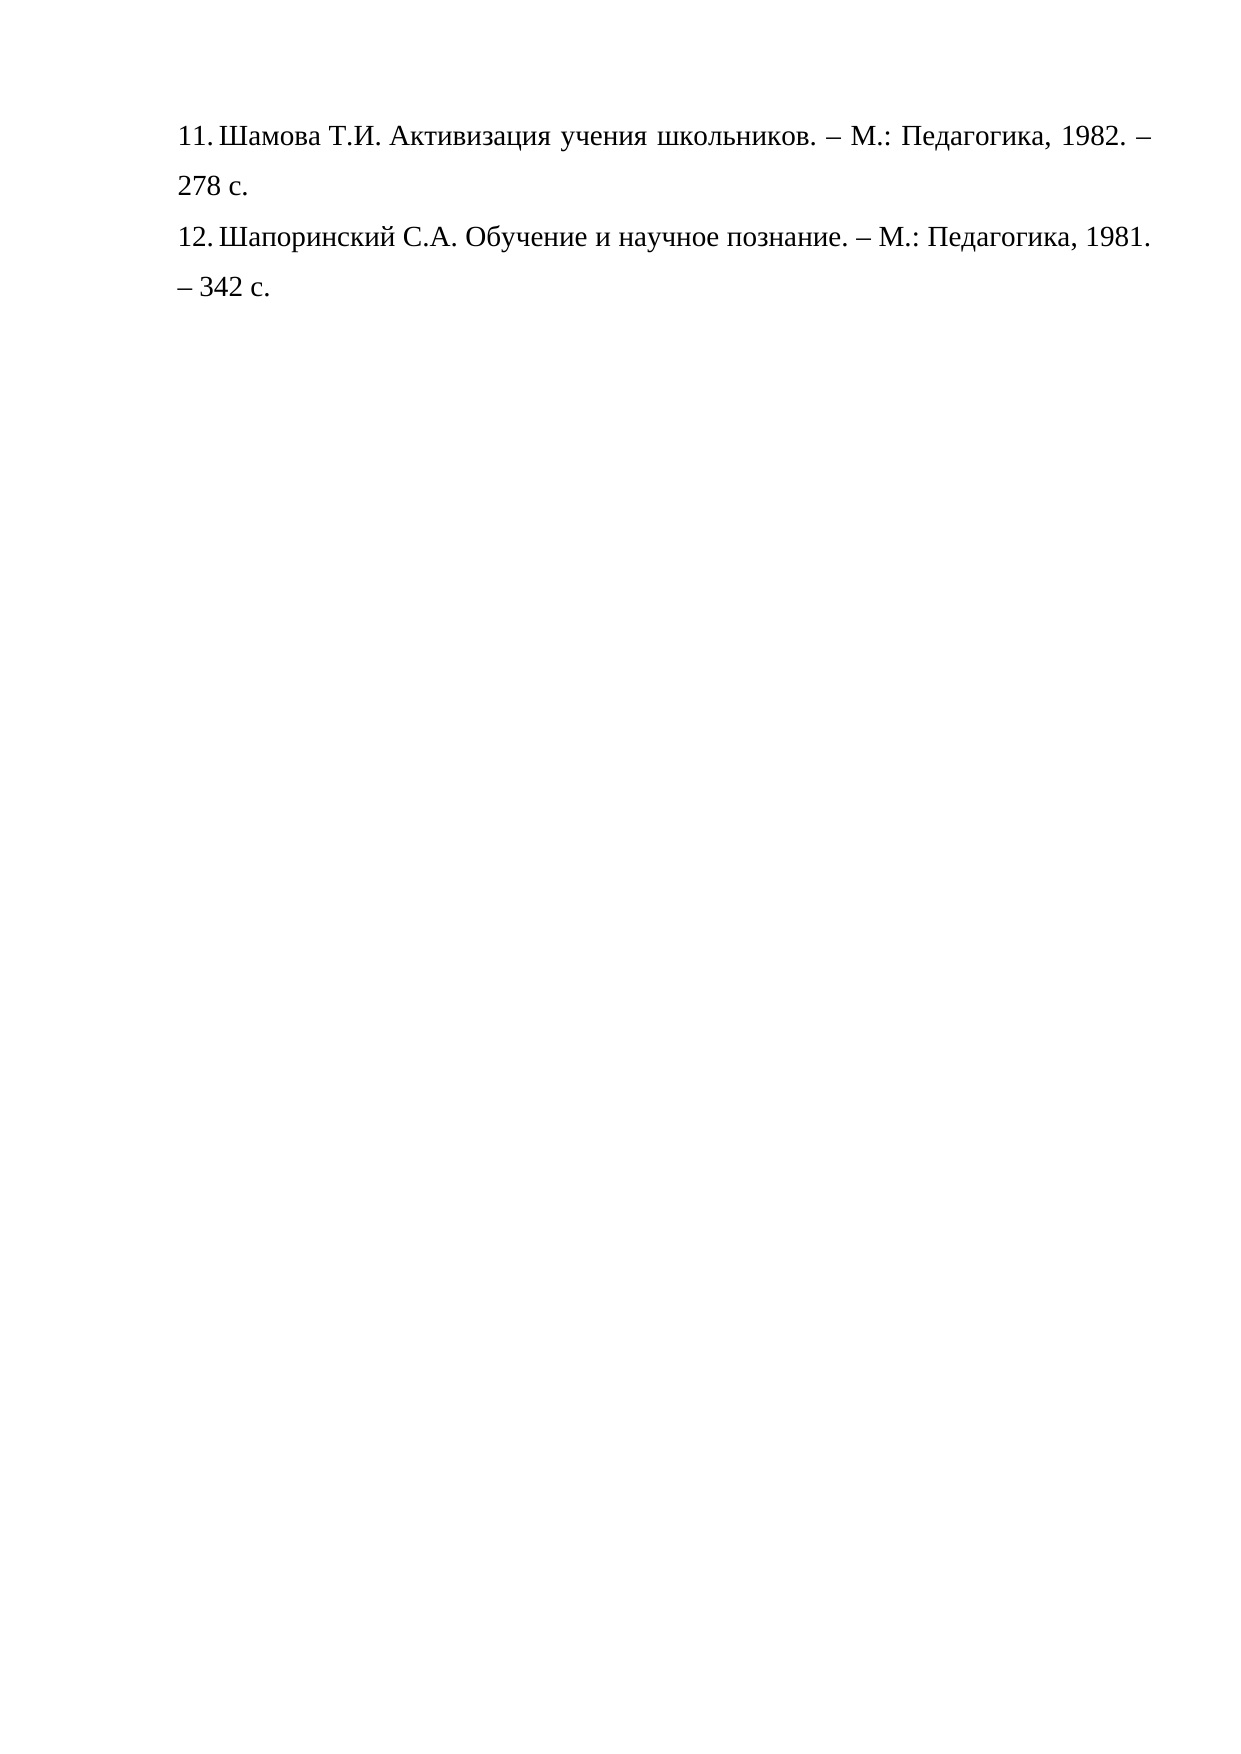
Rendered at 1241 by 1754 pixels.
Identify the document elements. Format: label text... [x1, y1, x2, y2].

list Шамова Т.И. Активизация учения школьников. – М.: Педагогика, 1982. – 278 с. [177, 118, 1152, 202]
list Шапоринский С.А. Обучение и научное познание. – М.: Педагогика, 1981. – 342 с. [177, 219, 1152, 303]
